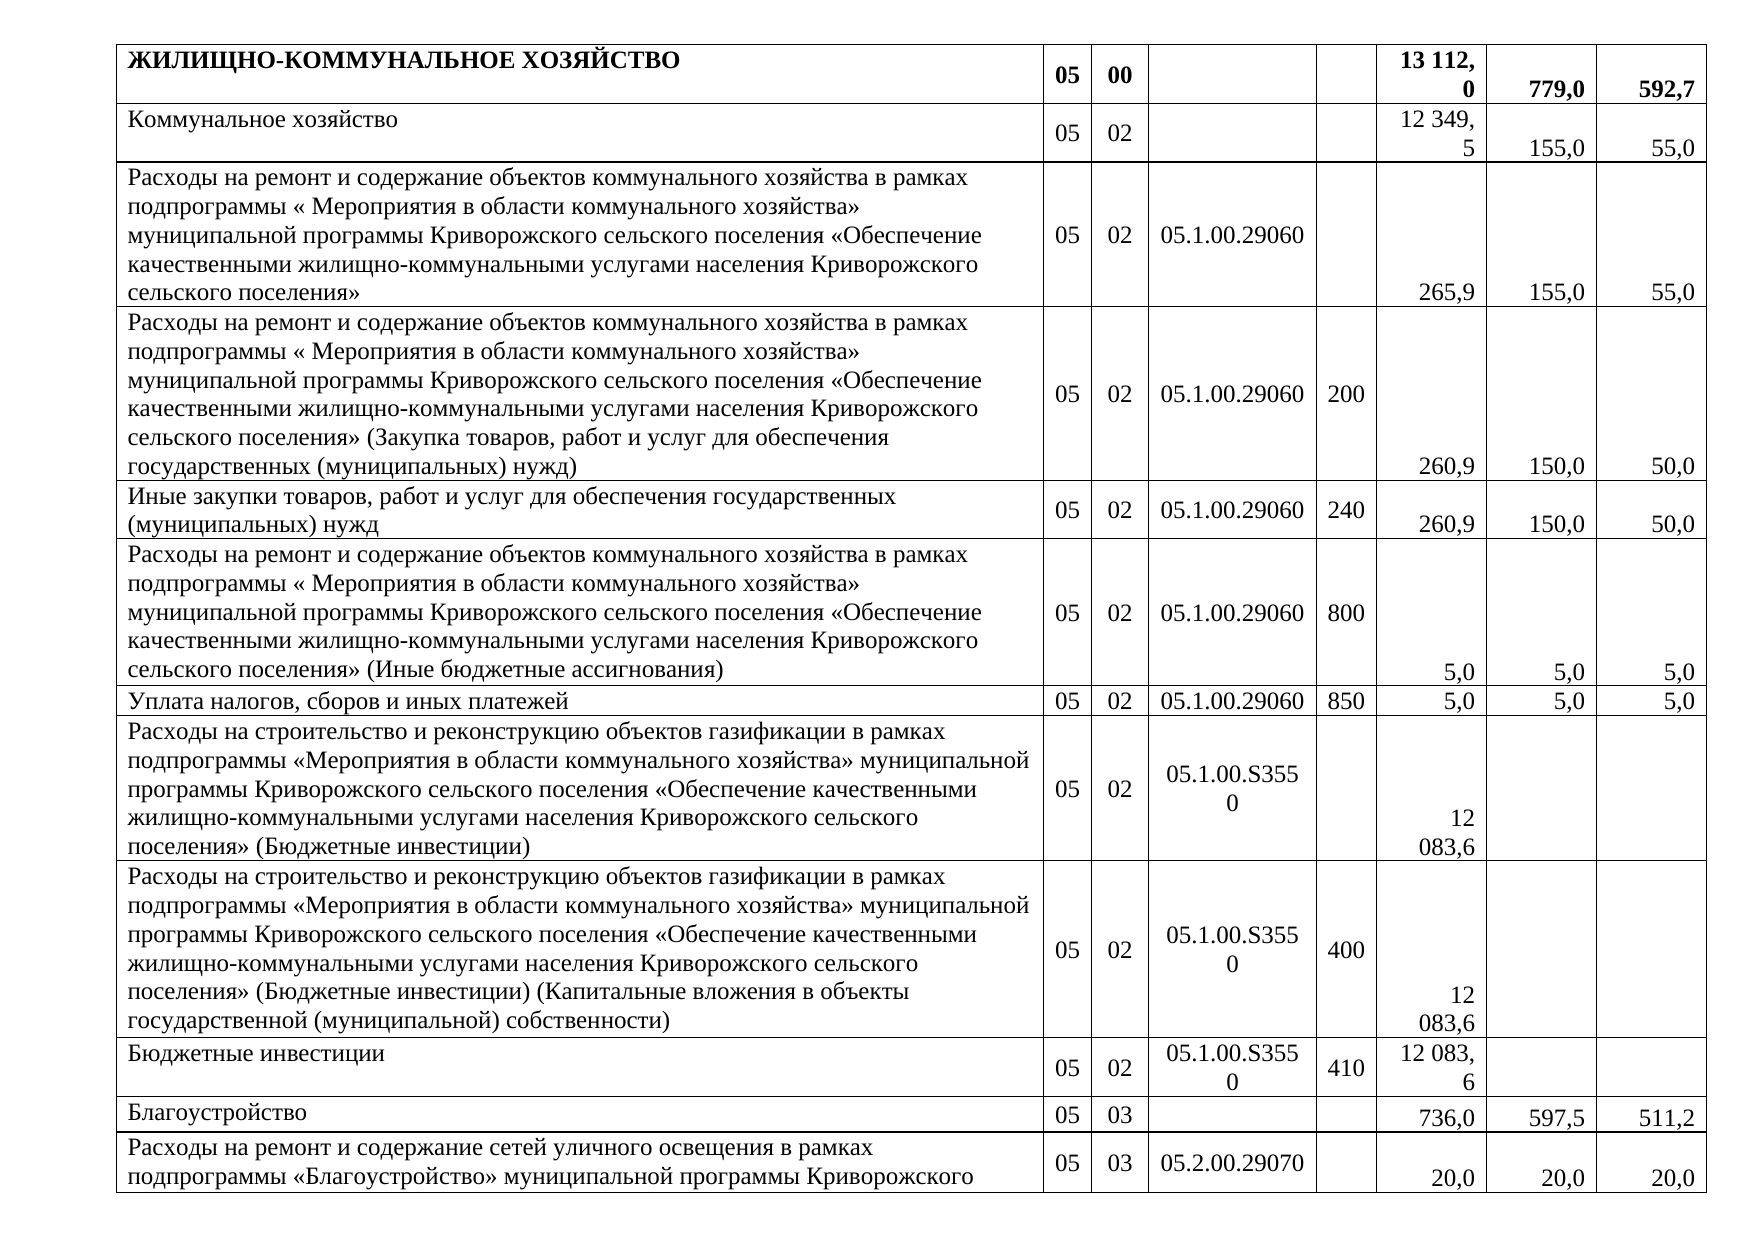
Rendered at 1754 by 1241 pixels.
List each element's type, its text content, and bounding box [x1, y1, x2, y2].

table_cell 05.1.00.S3550 [1149, 861, 1316, 1037]
table_cell 02 [1092, 686, 1148, 715]
table_cell 597,5 [1487, 1097, 1596, 1131]
table_cell 05.1.00.29060 [1149, 307, 1316, 480]
table_cell 05 [1044, 104, 1091, 161]
table_cell 05.1.00.S3550 [1149, 716, 1316, 860]
table_cell 05.1.00.29060 [1149, 481, 1316, 538]
table_cell [1317, 1097, 1376, 1131]
table_cell Коммунальное хозяйство [117, 104, 1043, 161]
table_cell 150,0 [1487, 307, 1596, 480]
table_cell 850 [1317, 686, 1376, 715]
table_cell [1597, 861, 1706, 1037]
table_cell [1597, 716, 1706, 860]
table_cell 410 [1317, 1038, 1376, 1096]
table_cell 05 [1044, 1133, 1091, 1192]
table_cell Бюджетные инвестиции [117, 1038, 1043, 1096]
table_cell [1149, 1097, 1316, 1131]
table_cell 50,0 [1597, 307, 1706, 480]
table_cell 02 [1092, 163, 1148, 306]
table_cell [1317, 716, 1376, 860]
table_cell 05 [1044, 686, 1091, 715]
table_cell 592,7 [1597, 45, 1706, 103]
table_cell 02 [1092, 539, 1148, 685]
table_cell 155,0 [1487, 163, 1596, 306]
table_cell [1597, 1038, 1706, 1096]
table_cell 12 083,6 [1377, 1038, 1486, 1096]
table_cell Иные закупки товаров, работ и услуг для обеспечения государственных (муниципальных) нужд [117, 481, 1043, 538]
table_cell 03 [1092, 1097, 1148, 1131]
table_cell 02 [1092, 1038, 1148, 1096]
table_cell 155,0 [1487, 104, 1596, 161]
table_cell 05 [1044, 307, 1091, 480]
table_cell 5,0 [1487, 539, 1596, 685]
table_cell 800 [1317, 539, 1376, 685]
table_cell 200 [1317, 307, 1376, 480]
table_cell [1317, 1133, 1376, 1192]
table_cell 02 [1092, 861, 1148, 1037]
table_cell Расходы на ремонт и содержание объектов коммунального хозяйства в рамках подпрограммы « Мероприятия в области коммунального хозяйства» муниципальной программы Криворожского сельского поселения «Обеспечение качественными жилищно-коммунальными услугами населения Криворожского сельского поселения» (Закупка товаров, работ и услуг для обеспечения государственных (муниципальных) нужд) [117, 307, 1043, 480]
table_cell 20,0 [1487, 1133, 1596, 1192]
table_cell 511,2 [1597, 1097, 1706, 1131]
table_cell 5,0 [1487, 686, 1596, 715]
table_cell 05 [1044, 481, 1091, 538]
table_cell Расходы на строительство и реконструкцию объектов газификации в рамках подпрограммы «Мероприятия в области коммунального хозяйства» муниципальной программы Криворожского сельского поселения «Обеспечение качественными жилищно-коммунальными услугами населения Криворожского сельского поселения» (Бюджетные инвестиции) [117, 716, 1043, 860]
table_cell Расходы на ремонт и содержание объектов коммунального хозяйства в рамках подпрограммы « Мероприятия в области коммунального хозяйства» муниципальной программы Криворожского сельского поселения «Обеспечение качественными жилищно-коммунальными услугами населения Криворожского сельского поселения» [117, 163, 1043, 306]
table_cell 265,9 [1377, 163, 1486, 306]
table_cell 05.1.00.S3550 [1149, 1038, 1316, 1096]
table_cell Уплата налогов, сборов и иных платежей [117, 686, 1043, 715]
table_cell 05.1.00.29060 [1149, 539, 1316, 685]
table_cell 05 [1044, 1038, 1091, 1096]
table_cell 260,9 [1377, 481, 1486, 538]
table_cell 20,0 [1597, 1133, 1706, 1192]
table_cell 02 [1092, 104, 1148, 161]
table_cell 5,0 [1597, 686, 1706, 715]
table_cell 05.2.00.29070 [1149, 1133, 1316, 1192]
table_cell 55,0 [1597, 104, 1706, 161]
table_cell 736,0 [1377, 1097, 1486, 1131]
table_cell Благоустройство [117, 1097, 1043, 1131]
table_cell 20,0 [1377, 1133, 1486, 1192]
table_cell [1317, 45, 1376, 103]
table_cell 05 [1044, 1097, 1091, 1131]
table_cell 400 [1317, 861, 1376, 1037]
table_cell 55,0 [1597, 163, 1706, 306]
table_cell [1317, 104, 1376, 161]
table_cell 02 [1092, 716, 1148, 860]
table_cell 05 [1044, 163, 1091, 306]
table_cell 5,0 [1597, 539, 1706, 685]
table_cell 05.1.00.29060 [1149, 163, 1316, 306]
table_cell 03 [1092, 1133, 1148, 1192]
table_cell 240 [1317, 481, 1376, 538]
table_cell 260,9 [1377, 307, 1486, 480]
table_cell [117, 1133, 1043, 1192]
table_cell 05 [1044, 861, 1091, 1037]
table_cell [1487, 861, 1596, 1037]
table_cell 5,0 [1377, 686, 1486, 715]
table_cell 00 [1092, 45, 1148, 103]
table_cell 13 112,0 [1377, 45, 1486, 103]
table_cell 05 [1044, 539, 1091, 685]
table_cell 02 [1092, 307, 1148, 480]
table_cell 5,0 [1377, 539, 1486, 685]
table_cell 12 083,6 [1377, 861, 1486, 1037]
table_cell 12 349,5 [1377, 104, 1486, 161]
table_cell Расходы на ремонт и содержание объектов коммунального хозяйства в рамках подпрограммы « Мероприятия в области коммунального хозяйства» муниципальной программы Криворожского сельского поселения «Обеспечение качественными жилищно-коммунальными услугами населения Криворожского сельского поселения» (Иные бюджетные ассигнования) [117, 539, 1043, 685]
table_cell 12 083,6 [1377, 716, 1486, 860]
table_cell 02 [1092, 481, 1148, 538]
table_cell Расходы на строительство и реконструкцию объектов газификации в рамках подпрограммы «Мероприятия в области коммунального хозяйства» муниципальной программы Криворожского сельского поселения «Обеспечение качественными жилищно-коммунальными услугами населения Криворожского сельского поселения» (Бюджетные инвестиции) (Капитальные вложения в объекты государственной (муниципальной) собственности) [117, 861, 1043, 1037]
table_cell [1487, 1038, 1596, 1096]
table_cell [1149, 45, 1316, 103]
table_cell 150,0 [1487, 481, 1596, 538]
table_cell 779,0 [1487, 45, 1596, 103]
table_cell [1317, 163, 1376, 306]
table_cell [1149, 104, 1316, 161]
table_cell 50,0 [1597, 481, 1706, 538]
table_cell 05 [1044, 45, 1091, 103]
table_cell 05.1.00.29060 [1149, 686, 1316, 715]
table_cell 05 [1044, 716, 1091, 860]
table_cell ЖИЛИЩНО-КОММУНАЛЬНОЕ ХОЗЯЙСТВО [117, 45, 1043, 103]
table_cell [1487, 716, 1596, 860]
